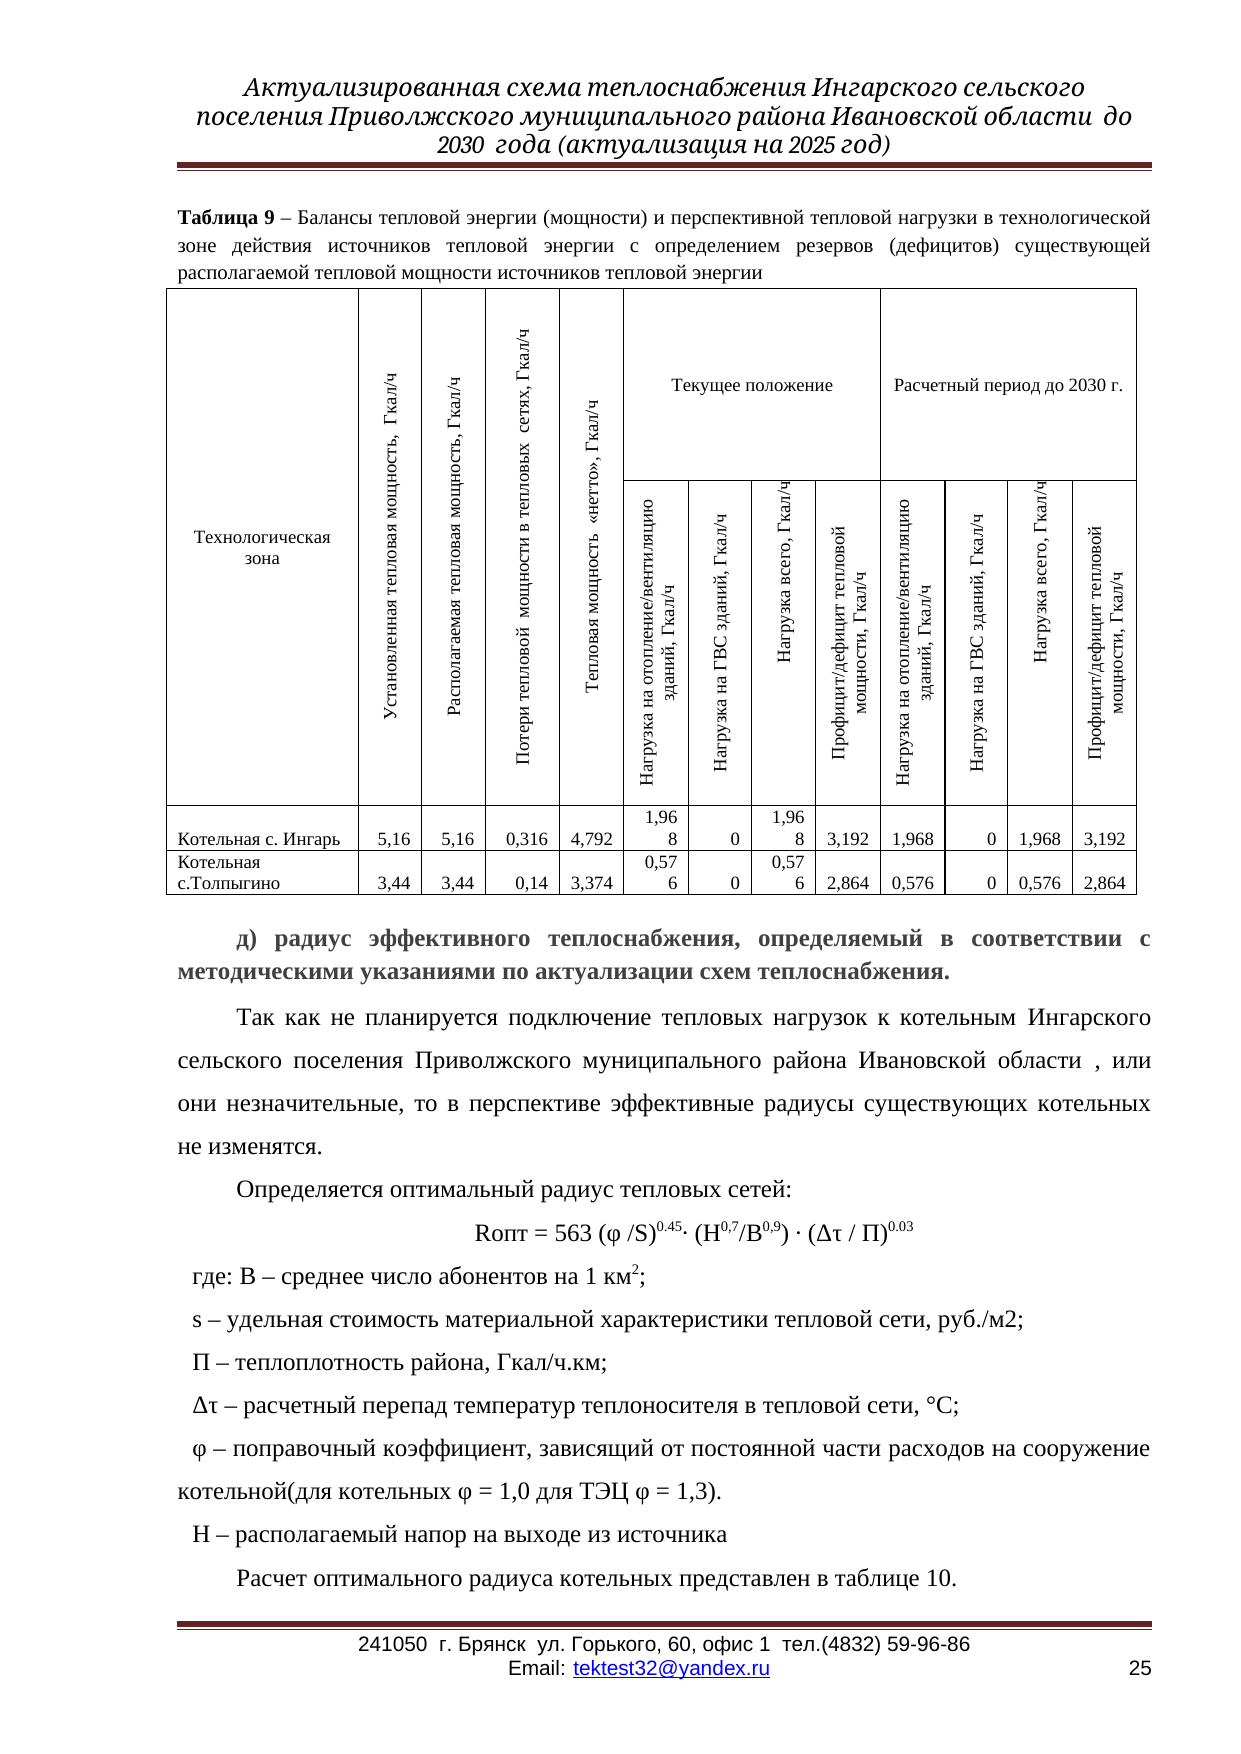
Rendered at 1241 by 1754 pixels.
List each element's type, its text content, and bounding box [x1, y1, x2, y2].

table_cell 3,192 [1073, 806, 1136, 849]
table_cell Нагрузка на отопление/вентиляцию зданий, Гкал/ч [881, 481, 944, 805]
table_header Расчетный период до 2030 г. [881, 289, 1136, 480]
text Так как не планируется подключение тепловых нагрузок к котельным Ингарского сельского поселения Приволжского муниципального района Ивановской области , или они незначительные, то в перспективе эффективные радиусы существующих котельных не изменятся. [177, 1002, 1151, 1160]
table_cell Профицит/дефицит тепловой мощности, Гкал/ч [1073, 481, 1136, 805]
subtitle д) радиус эффективного теплоснабжения, определяемый в соответствии с методическими указаниями по актуализации схем теплоснабжения. [177, 923, 1152, 985]
table_header Установленная тепловая мощность, Гкал/ч [359, 289, 421, 805]
text где: B – среднее число абонентов на 1 км2; [177, 1261, 1151, 1289]
table_cell Профицит/дефицит тепловой мощности, Гкал/ч [816, 481, 880, 805]
text П – теплоплотность района, Гкал/ч.км; [177, 1347, 1151, 1376]
table_cell 0 [689, 806, 751, 849]
text s – удельная стоимость материальной характеристики тепловой сети, руб./м2; [177, 1304, 1151, 1333]
table_header Располагаемая тепловая мощность, Гкал/ч [422, 289, 485, 805]
table_header Технологическая зона [167, 289, 358, 805]
table_cell Нагрузка на отопление/вентиляцию зданий, Гкал/ч [624, 481, 688, 805]
table_cell 3,192 [816, 806, 880, 849]
table_cell 3,44 [422, 851, 485, 894]
text φ – поправочный коэффициент, зависящий от постоянной части расходов на сооружение котельной(для котельных φ = 1,0 для ТЭЦ φ = 1,3). [177, 1433, 1151, 1505]
table_cell 0,576 [624, 851, 688, 894]
table_cell 0 [946, 851, 1007, 894]
table_cell Котельная с.Толпыгино [167, 851, 358, 894]
text Н – располагаемый напор на выходе из источника [177, 1519, 1151, 1548]
table_header Тепловая мощность «нетто», Гкал/ч [560, 289, 623, 805]
text Определяется оптимальный радиус тепловых сетей: [177, 1174, 1151, 1203]
table_cell 2,864 [1073, 851, 1136, 894]
table_cell 5,16 [359, 806, 421, 849]
table_cell 1,968 [1008, 806, 1072, 849]
text Rопт = 563 (φ /S)0.45∙ (Н0,7/B0,9) ∙ (Δτ / П)0.03 [177, 1218, 1151, 1246]
table_cell 5,16 [422, 806, 485, 849]
table_cell 0,14 [486, 851, 559, 894]
table_cell 1,968 [881, 806, 944, 849]
table_cell Нагрузка на ГВС зданий, Гкал/ч [689, 481, 751, 805]
table_cell 3,44 [359, 851, 421, 894]
table_header Текущее положение [624, 289, 880, 480]
table_cell 1,968 [624, 806, 688, 849]
table_cell 0 [946, 806, 1007, 849]
table_cell 0,576 [752, 851, 815, 894]
table_cell 2,864 [816, 851, 880, 894]
table_cell Котельная с. Ингарь [167, 806, 358, 849]
table_cell 4,792 [560, 806, 623, 849]
table_cell Нагрузка на ГВС зданий, Гкал/ч [946, 481, 1007, 805]
table_cell Нагрузка всего, Гкал/ч [1008, 481, 1072, 805]
table_cell 1,968 [752, 806, 815, 849]
table_cell 0,576 [1008, 851, 1072, 894]
text Таблица 9 – Балансы тепловой энергии (мощности) и перспективной тепловой нагрузки в технологической зоне действия источников тепловой энергии с определением резервов (дефицитов) существующей располагаемой тепловой мощности источников тепловой энергии [177, 205, 1152, 284]
table_cell Нагрузка всего, Гкал/ч [752, 481, 815, 805]
table_cell 0 [689, 851, 751, 894]
table_cell 0,316 [486, 806, 559, 849]
text Расчет оптимального радиуса котельных представлен в таблице 10. [177, 1563, 1151, 1591]
table_cell 0,576 [881, 851, 944, 894]
table_header Потери тепловой мощности в тепловых сетях, Гкал/ч [486, 289, 559, 805]
text Δτ – расчетный перепад температур теплоносителя в тепловой сети, °C; [177, 1390, 1151, 1419]
table_cell 3,374 [560, 851, 623, 894]
